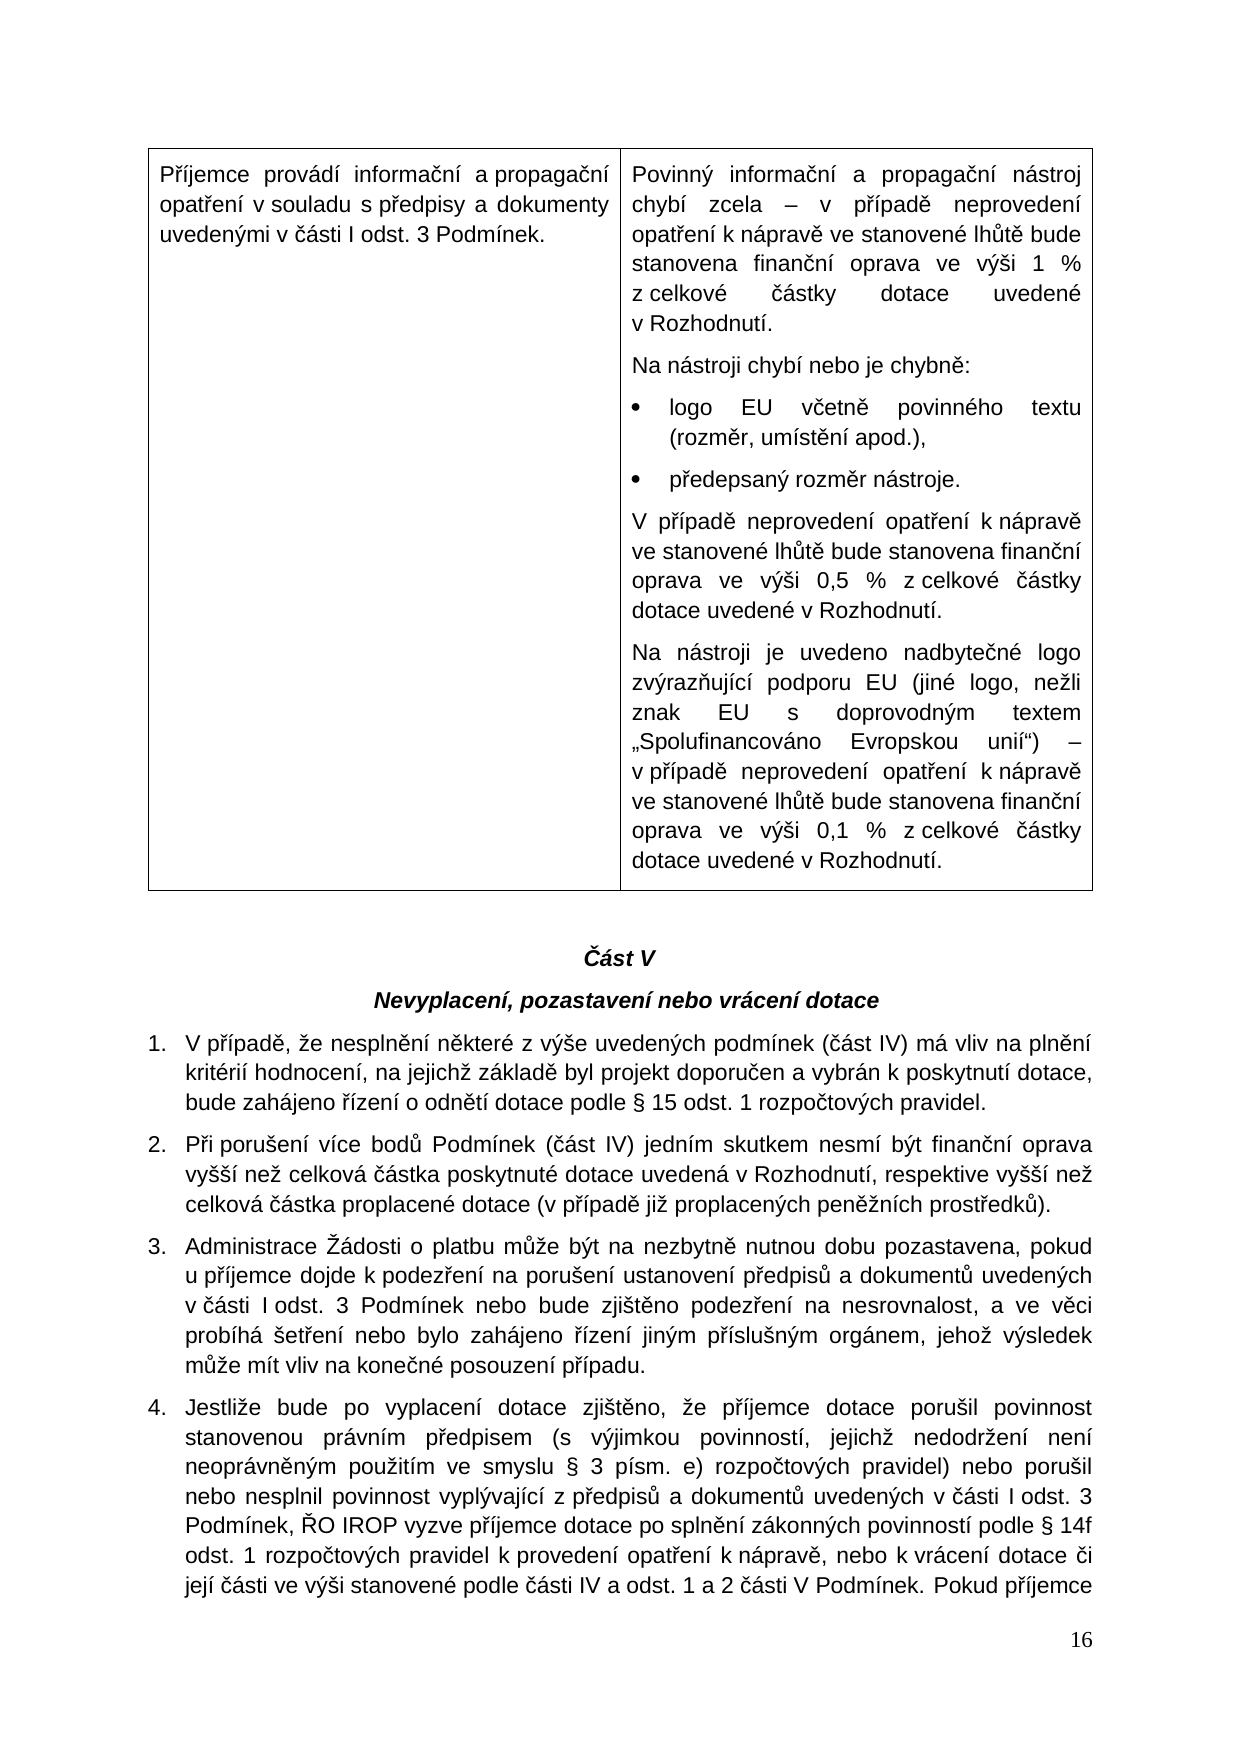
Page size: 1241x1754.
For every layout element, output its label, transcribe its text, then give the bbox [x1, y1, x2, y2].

subtitle Část V [148, 945, 1093, 972]
list V případě, že nesplnění některé z výše uvedených podmínek (část IV) má vliv na plnění kritérií hodnocení, na jejichž základě byl projekt doporučen a vybrán k poskytnutí dotace, bude zahájeno řízení o odnětí dotace podle § 15 odst. 1 rozpočtových pravidel. [148, 1030, 1093, 1115]
text Nevyplacení, pozastavení nebo vrácení dotace [162, 987, 1093, 1014]
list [148, 1394, 1093, 1598]
table_cell Příjemce provádí informační a propagační opatření v souladu s předpisy a dokumenty uvedenými v části I odst. 3 Podmínek. [149, 149, 620, 889]
table_cell Povinný informační a propagační nástroj chybí zcela – v případě neprovedení opatření k nápravě ve stanovené lhůtě bude stanovena finanční oprava ve výši 1 % z celkové částky dotace uvedené v Rozhodnutí. Na nástroji chybí nebo je chybně: logo EU včetně povinného textu (rozměr, umístění apod.), předepsaný rozměr nástroje. V případě neprovedení opatření k nápravě ve stanovené lhůtě bude stanovena finanční oprava ve výši 0,5 % z celkové částky dotace uvedené v Rozhodnutí. Na nástroji je uvedeno nadbytečné logo zvýrazňující podporu EU (jiné logo, nežli znak EU s doprovodným textem „Spolufinancováno Evropskou unií“) – v případě neprovedení opatření k nápravě ve stanovené lhůtě bude stanovena finanční oprava ve výši 0,1 % z celkové částky dotace uvedené v Rozhodnutí. [621, 149, 1092, 889]
list Administrace Žádosti o platbu může být na nezbytně nutnou dobu pozastavena, pokud u příjemce dojde k podezření na porušení ustanovení předpisů a dokumentů uvedených v části I odst. 3 Podmínek nebo bude zjištěno podezření na nesrovnalost, a ve věci probíhá šetření nebo bylo zahájeno řízení jiným příslušným orgánem, jehož výsledek může mít vliv na konečné posouzení případu. [148, 1233, 1093, 1378]
list Při porušení více bodů Podmínek (část IV) jedním skutkem nesmí být finanční oprava vyšší než celková částka poskytnuté dotace uvedená v Rozhodnutí, respektive vyšší než celková částka proplacené dotace (v případě již proplacených peněžních prostředků). [148, 1131, 1093, 1217]
